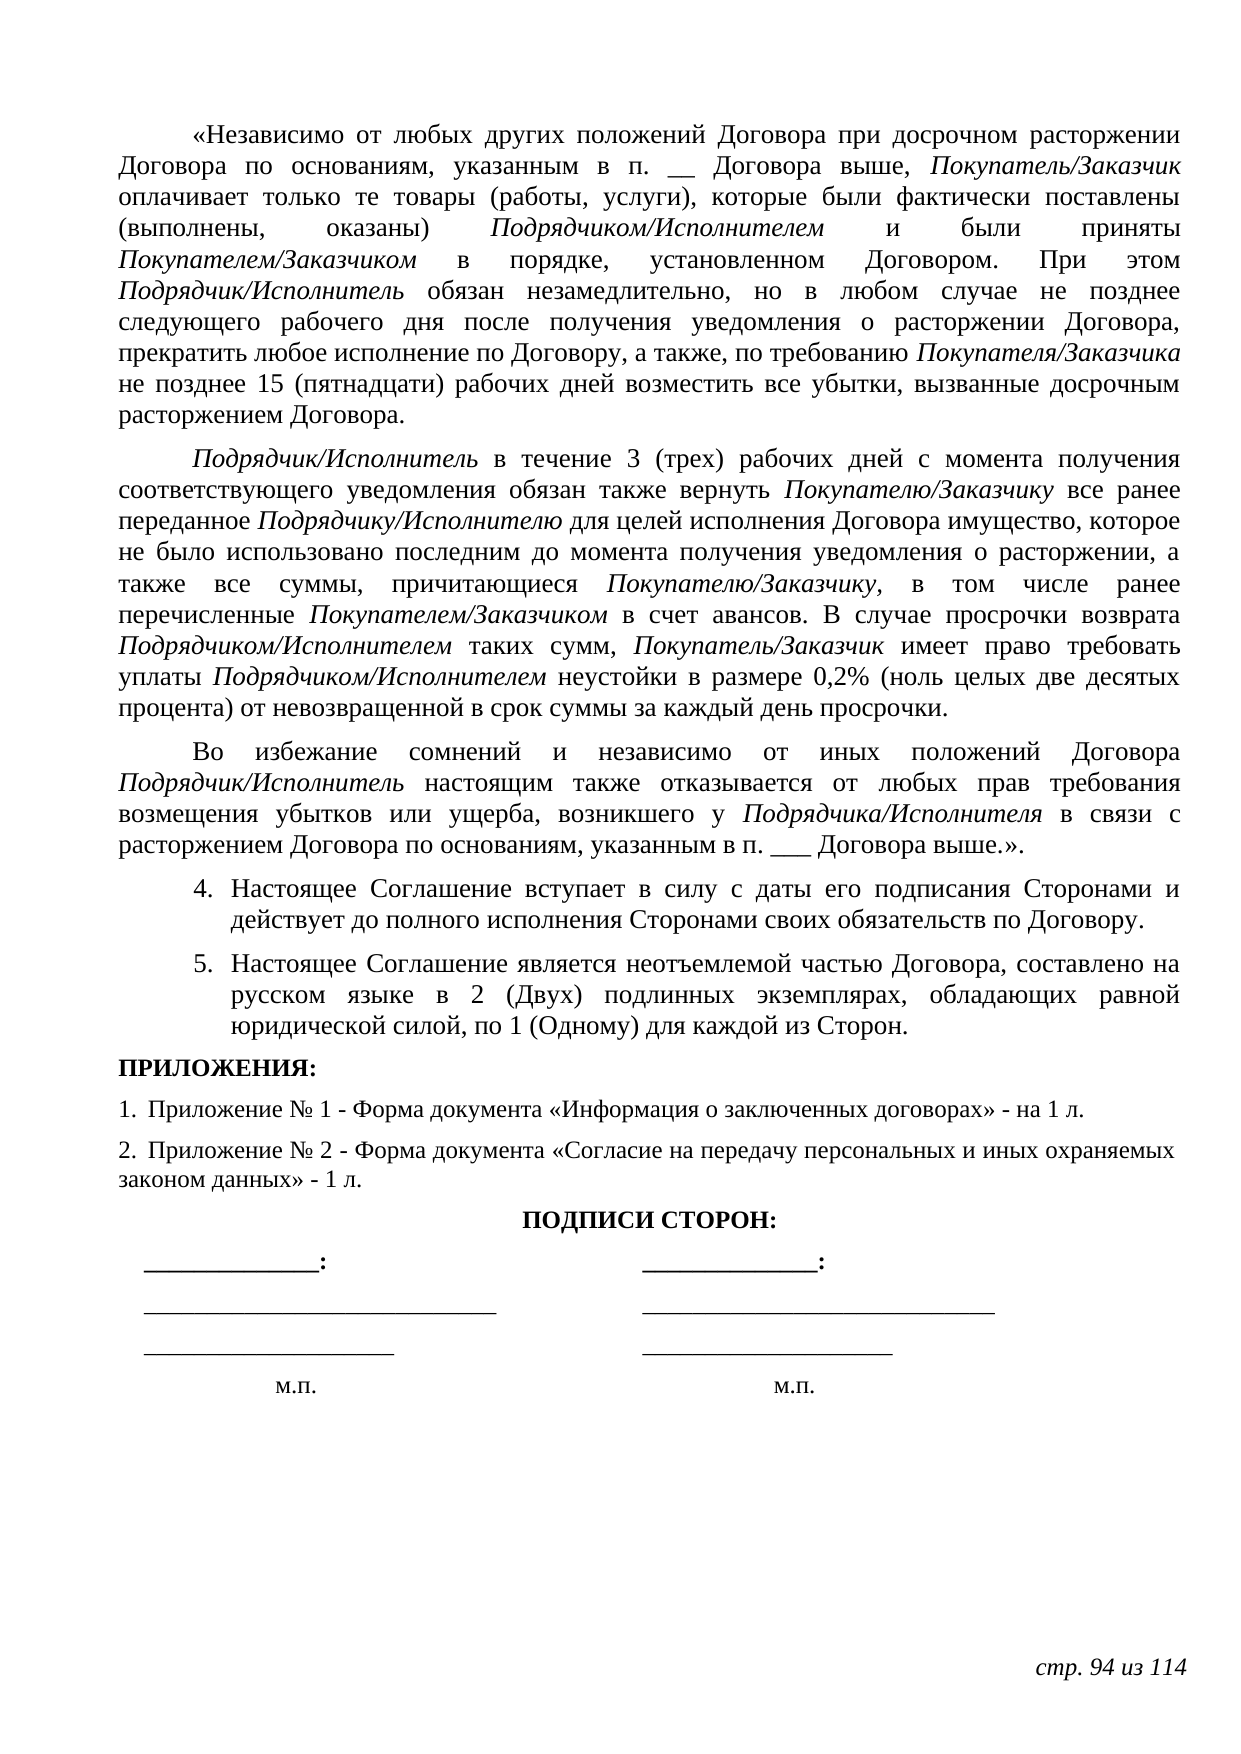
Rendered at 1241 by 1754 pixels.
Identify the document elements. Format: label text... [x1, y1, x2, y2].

text Подрядчик/Исполнитель в течение 3 (трех) рабочих дней с момента получения соответствующего уведомления обязан также вернуть Покупателю/Заказчику все ранее переданное Подрядчику/Исполнителю для целей исполнения Договора имущество, которое не было использовано последним до момента получения уведомления о расторжении, а также все суммы, причитающиеся Покупателю/Заказчику, в том числе ранее перечисленные Покупателем/Заказчиком в счет авансов. В случае просрочки возврата Подрядчиком/Исполнителем таких сумм, Покупатель/Заказчик имеет право требовать уплаты Подрядчиком/Исполнителем неустойки в размере 0,2% (ноль целых две десятых процента) от невозвращенной в срок суммы за каждый день просрочки. [118, 442, 1181, 722]
text ПРИЛОЖЕНИЯ: [118, 1053, 1181, 1081]
text Во избежание сомнений и независимо от иных положений Договора Подрядчик/Исполнитель настоящим также отказывается от любых прав требования возмещения убытков или ущерба, возникшего у Подрядчика/Исполнителя в связи с расторжением Договора по основаниям, указанным в п. ___ Договора выше.». [118, 735, 1181, 859]
list Настоящее Соглашение является неотъемлемой частью Договора, составлено на русском языке в 2 (Двух) подлинных экземплярах, обладающих равной юридической силой, по 1 (Одному) для каждой из Сторон. [193, 947, 1181, 1040]
list Приложение № 1 - Форма документа «Информация о заключенных договорах» - на 1 л. [118, 1094, 1177, 1123]
text «Независимо от любых других положений Договора при досрочном расторжении Договора по основаниям, указанным в п. __ Договора выше, Покупатель/Заказчик оплачивает только те товары (работы, услуги), которые были фактически поставлены (выполнены, оказаны) Подрядчиком/Исполнителем и были приняты Покупателем/Заказчиком в порядке, установленном Договором. При этом Подрядчик/Исполнитель обязан незамедлительно, но в любом случае не позднее следующего рабочего дня после получения уведомления о расторжении Договора, прекратить любое исполнение по Договору, а также, по требованию Покупателя/Заказчика не позднее 15 (пятнадцати) рабочих дней возместить все убытки, вызванные досрочным расторжением Договора. [118, 118, 1181, 429]
table_cell ____________________________ ____________________ м.п. [631, 1275, 1167, 1399]
table_header ______________: [133, 1234, 631, 1275]
list Настоящее Соглашение вступает в силу с даты его подписания Сторонами и действует до полного исполнения Сторонами своих обязательств по Договору. [193, 872, 1181, 934]
list Приложение № 2 - Форма документа «Согласие на передачу персональных и иных охраняемых законом данных» - 1 л. [118, 1135, 1177, 1193]
title ПОДПИСИ СТОРОН: [118, 1205, 1181, 1234]
table_header ______________: [631, 1234, 1167, 1275]
table_cell ____________________________ ____________________ м.п. [133, 1275, 631, 1399]
